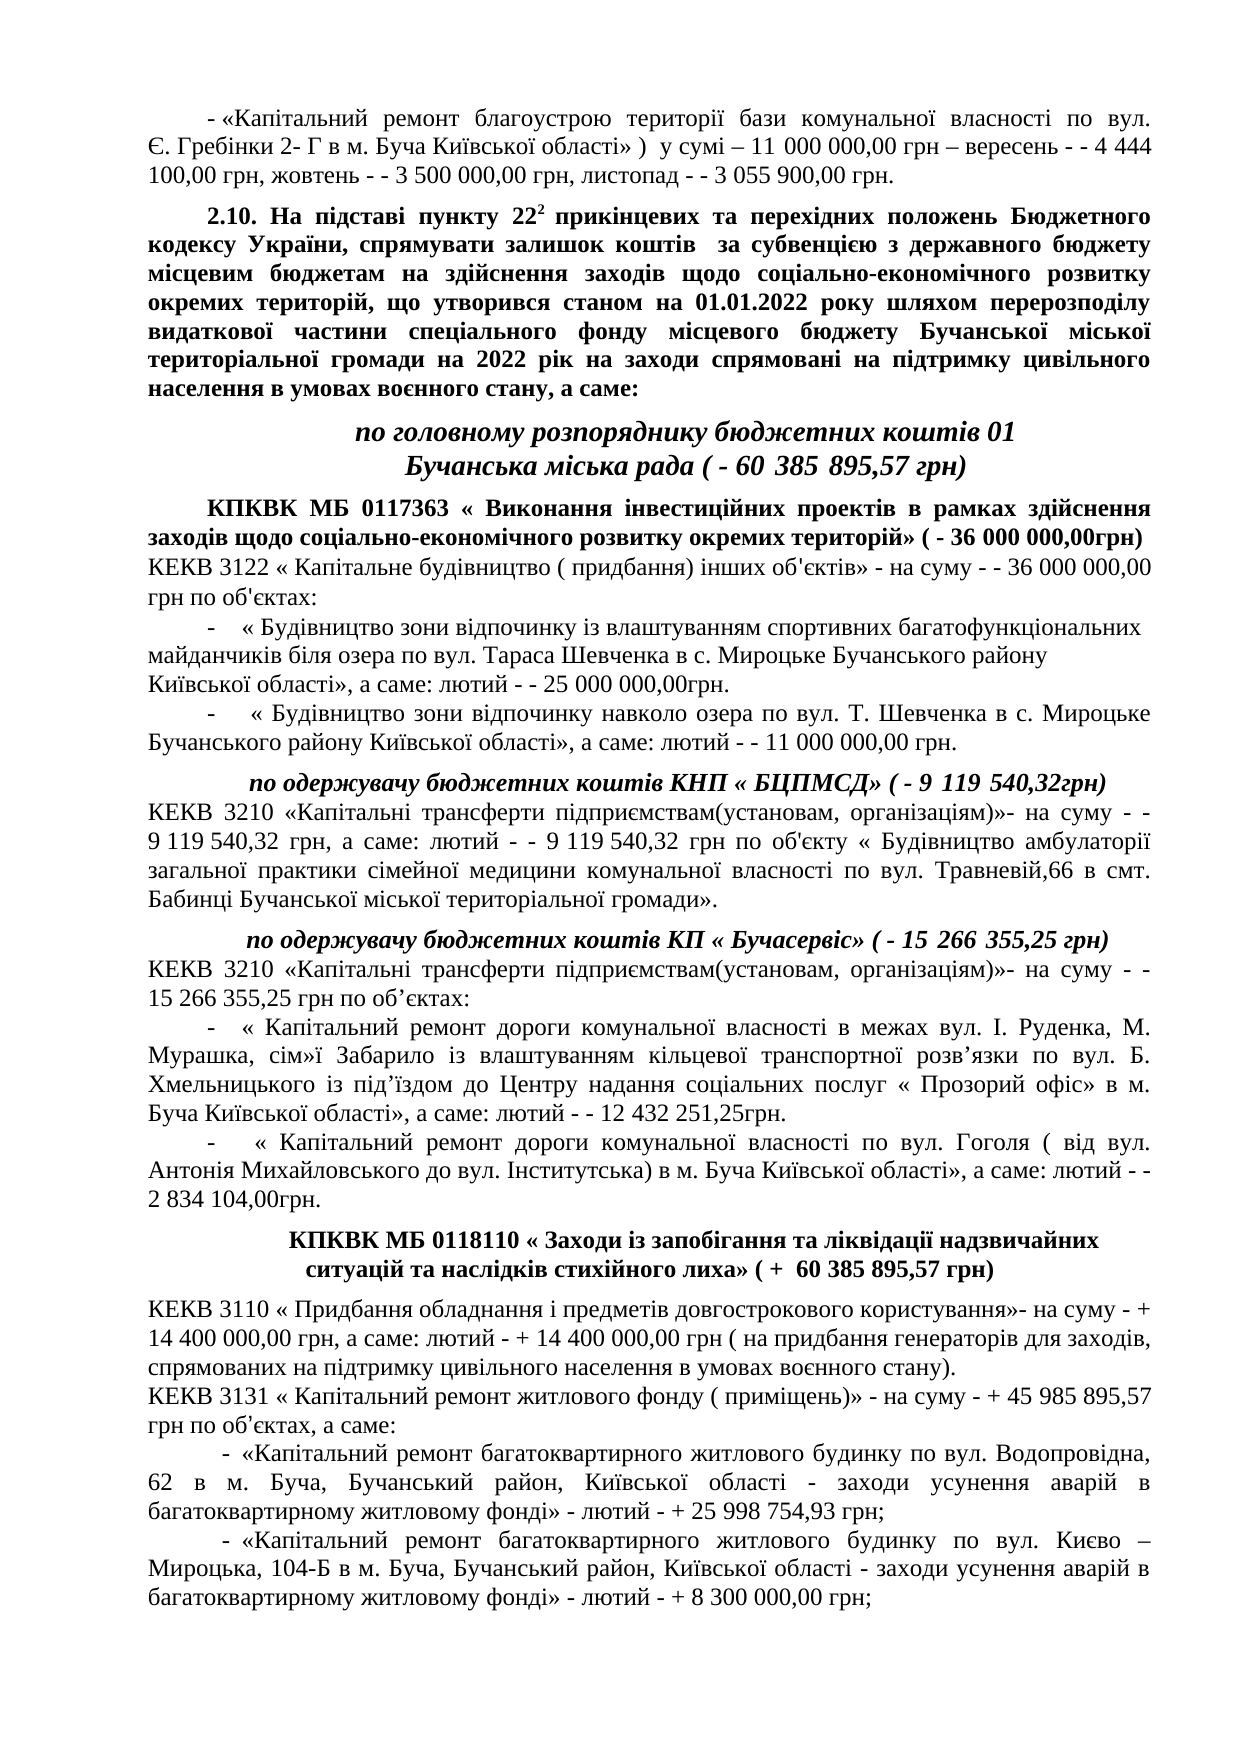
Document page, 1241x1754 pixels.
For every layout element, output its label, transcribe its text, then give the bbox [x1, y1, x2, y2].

text КЕКВ 3210 «Капітальні трансферти підприємствам(установам, організаціям)»- на суму - -9 119 540,32 грн, а саме: лютий - - 9 119 540,32 грн по об'єкту « Будівництво амбулаторії загальної практики сімейної медицини комунальної власності по вул. Травневій,66 в смт. Бабинці Бучанської міської територіальної громади». [148, 797, 1152, 912]
text КЕКВ 3131 « Капітальний ремонт житлового фонду ( приміщень)» - на суму - + 45 985 895,57 грн по об’єктах, а саме: [148, 1381, 1152, 1438]
list «Капітальний ремонт багатоквартирного житлового будинку по вул. Києво – Мироцька, 104-Б в м. Буча, Бучанський район, Київської області - заходи усунення аварій в багатоквартирному житловому фонді» - лютий - + 8 300 000,00 грн; [148, 1525, 1152, 1611]
list КЕКВ 3210 «Капітальні трансферти підприємствам(установам, організаціям)»- на суму - - 15 266 355,25 грн по об’єктах: [148, 954, 1152, 1012]
list «Капітальний ремонт благоустрою території бази комунальної власності по вул. Є. Гребінки 2- Г в м. Буча Київської області» ) у сумі – 11 000 000,00 грн – вересень - - 4 444 100,00 грн, жовтень - - 3 500 000,00 грн, листопад - - 3 055 900,00 грн. [148, 103, 1152, 189]
list « Капітальний ремонт дороги комунальної власності в межах вул. І. Руденка, М. Мурашка, сім»ї Забарило із влаштуванням кільцевої транспортної розв’язки по вул. Б. Хмельницького із під’їздом до Центру надання соціальних послуг « Прозорий офіс» в м. Буча Київської області», а саме: лютий - - 12 432 251,25грн. [148, 1012, 1152, 1127]
list по одержувачу бюджетних коштів КП « Бучасервіс» ( - 15 266 355,25 грн) [207, 924, 1152, 954]
list « Будівництво зони відпочинку із влаштуванням спортивних багатофункціональних майданчиків біля озера по вул. Тараса Шевченка в с. Мироцьке Бучанського району Київської області», а саме: лютий - - 25 000 000,00грн. [148, 612, 1152, 698]
list по одержувачу бюджетних коштів КНП « БЦПМСД» ( - 9 119 540,32грн) [207, 767, 1152, 797]
list «Капітальний ремонт багатоквартирного житлового будинку по вул. Водопровідна, 62 в м. Буча, Бучанський район, Київської області - заходи усунення аварій в багатоквартирному житловому фонді» - лютий - + 25 998 754,93 грн; [148, 1438, 1152, 1525]
text Бучанська міська рада ( - 60 385 895,57 грн) [223, 448, 1152, 481]
text КПКВК МБ 0117363 « Виконання інвестиційних проектів в рамках здійснення заходів щодо соціально-економічного розвитку окремих територій» ( - 36 000 000,00грн) [148, 493, 1152, 551]
text КЕКВ 3122 « Капітальне будівництво ( придбання) інших об'єктів» - на суму - - 36 000 000,00 грн по об'єктах: [148, 551, 1152, 612]
text КЕКВ 3110 « Придбання обладнання і предметів довгострокового користування»- на суму - + 14 400 000,00 грн, а саме: лютий - + 14 400 000,00 грн ( на придбання генераторів для заходів, спрямованих на підтримку цивільного населення в умовах воєнного стану). [148, 1294, 1152, 1381]
list « Капітальний ремонт дороги комунальної власності по вул. Гоголя ( від вул. Антонія Михайловського до вул. Інститутська) в м. Буча Київської області», а саме: лютий - - 2 834 104,00грн. [148, 1127, 1152, 1213]
text КПКВК МБ 0118110 « Заходи із запобігання та ліквідації надзвичайних ситуацій та наслідків стихійного лиха» ( + 60 385 895,57 грн) [148, 1225, 1152, 1283]
text по головному розпоряднику бюджетних коштів 01 [223, 414, 1152, 448]
list « Будівництво зони відпочинку навколо озера по вул. Т. Шевченка в с. Мироцьке Бучанського району Київської області», а саме: лютий - - 11 000 000,00 грн. [148, 698, 1152, 755]
text 2.10. На підставі пункту 222 прикінцевих та перехідних положень Бюджетного кодексу України, спрямувати залишок коштів за субвенцією з державного бюджету місцевим бюджетам на здійснення заходів щодо соціально-економічного розвитку окремих територій, що утворився станом на 01.01.2022 року шляхом перерозподілу видаткової частини спеціального фонду місцевого бюджету Бучанської міської територіальної громади на 2022 рік на заходи спрямовані на підтримку цивільного населення в умовах воєнного стану, а саме: [148, 201, 1152, 402]
